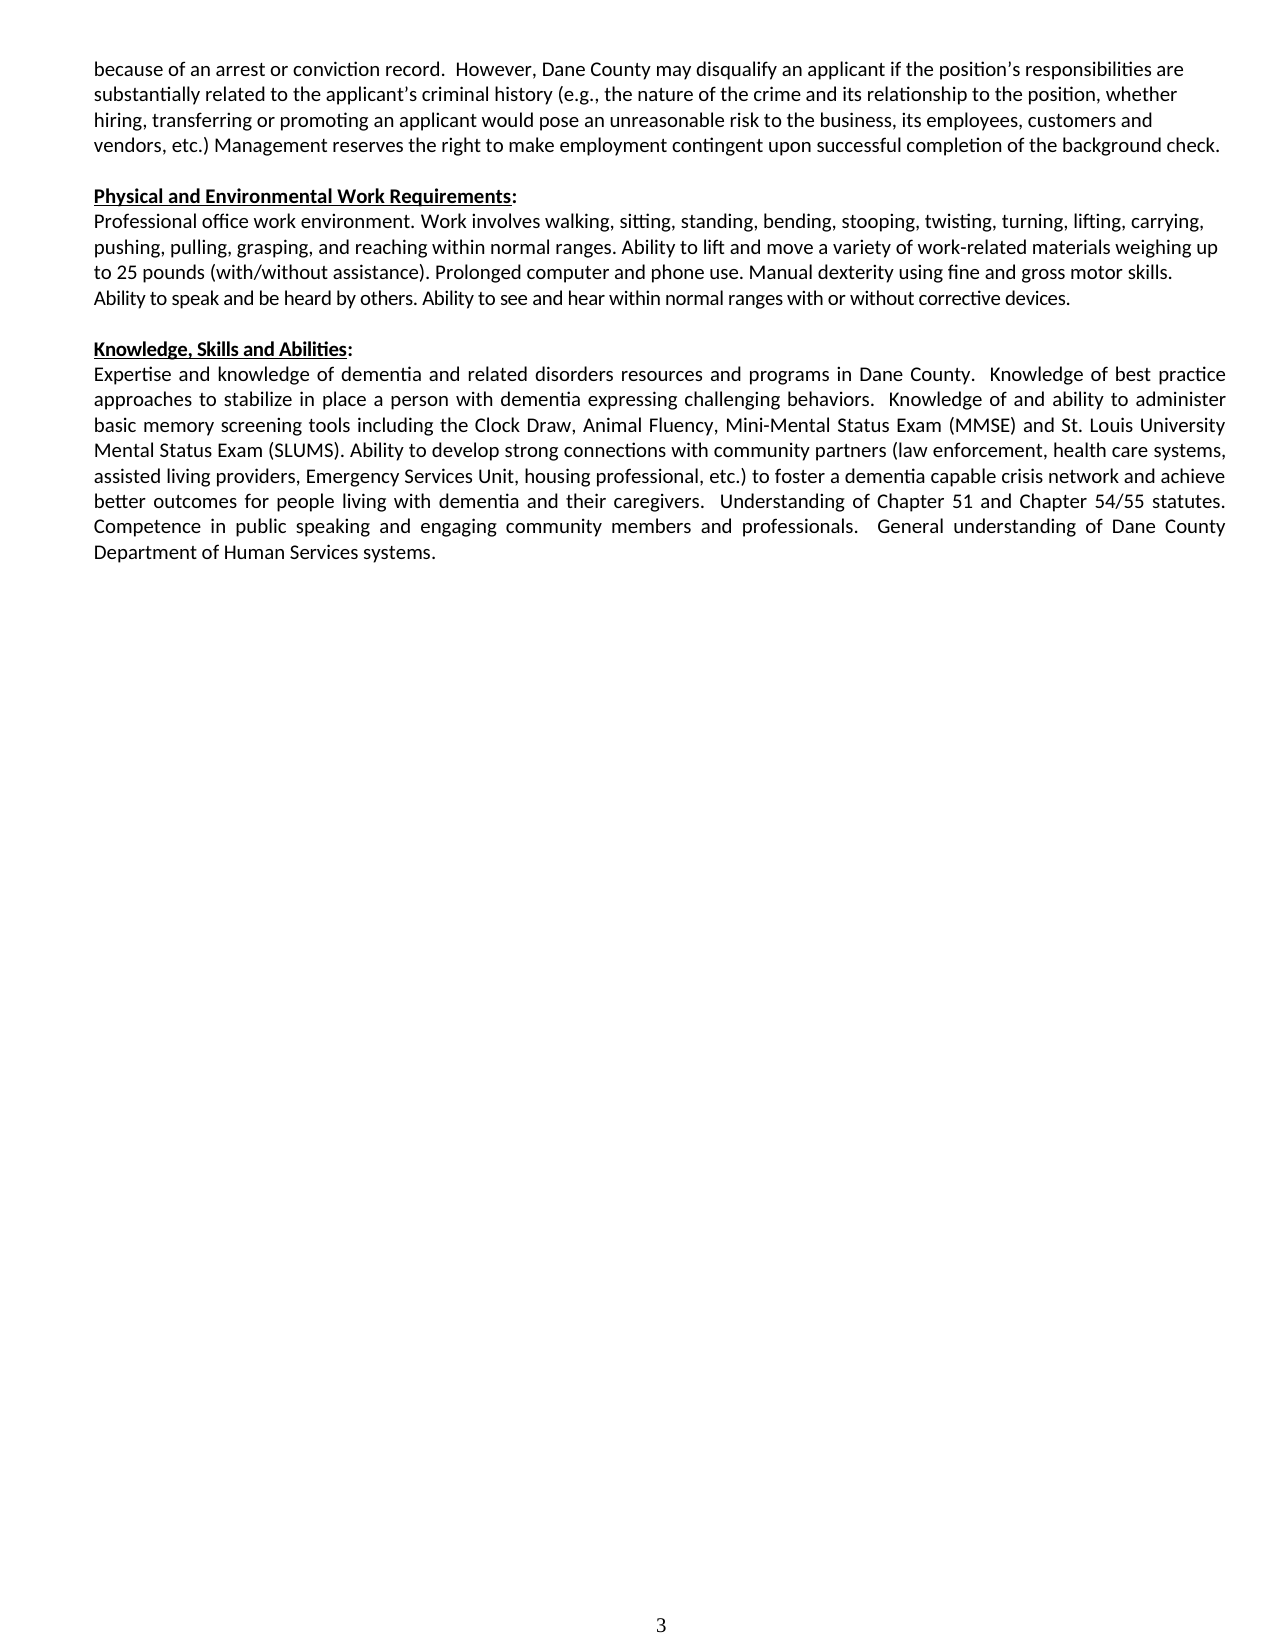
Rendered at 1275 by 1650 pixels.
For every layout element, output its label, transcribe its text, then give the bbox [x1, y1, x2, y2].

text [94, 56, 1228, 158]
text Knowledge, Skills and Abilities: [94, 336, 1228, 361]
text Professional office work environment. Work involves walking, sitting, standing, bending, stooping, twisting, turning, lifting, carrying, pushing, pulling, grasping, and reaching within normal ranges. Ability to lift and move a variety of work-related materials weighing up to 25 pounds (with/without assistance). Prolonged computer and phone use. Manual dexterity using fine and gross motor skills. Ability to speak and be heard by others. Ability to see and hear within normal ranges with or without corrective devices. [94, 209, 1228, 310]
text Expertise and knowledge of dementia and related disorders resources and programs in Dane County. Knowledge of best practice approaches to stabilize in place a person with dementia expressing challenging behaviors. Knowledge of and ability to administer basic memory screening tools including the Clock Draw, Animal Fluency, Mini-Mental Status Exam (MMSE) and St. Louis University Mental Status Exam (SLUMS). Ability to develop strong connections with community partners (law enforcement, health care systems, assisted living providers, Emergency Services Unit, housing professional, etc.) to foster a dementia capable crisis network and achieve better outcomes for people living with dementia and their caregivers. Understanding of Chapter 51 and Chapter 54/55 statutes. Competence in public speaking and engaging community members and professionals. General understanding of Dane County Department of Human Services systems. [94, 361, 1228, 564]
text Physical and Environmental Work Requirements: [94, 183, 1228, 209]
